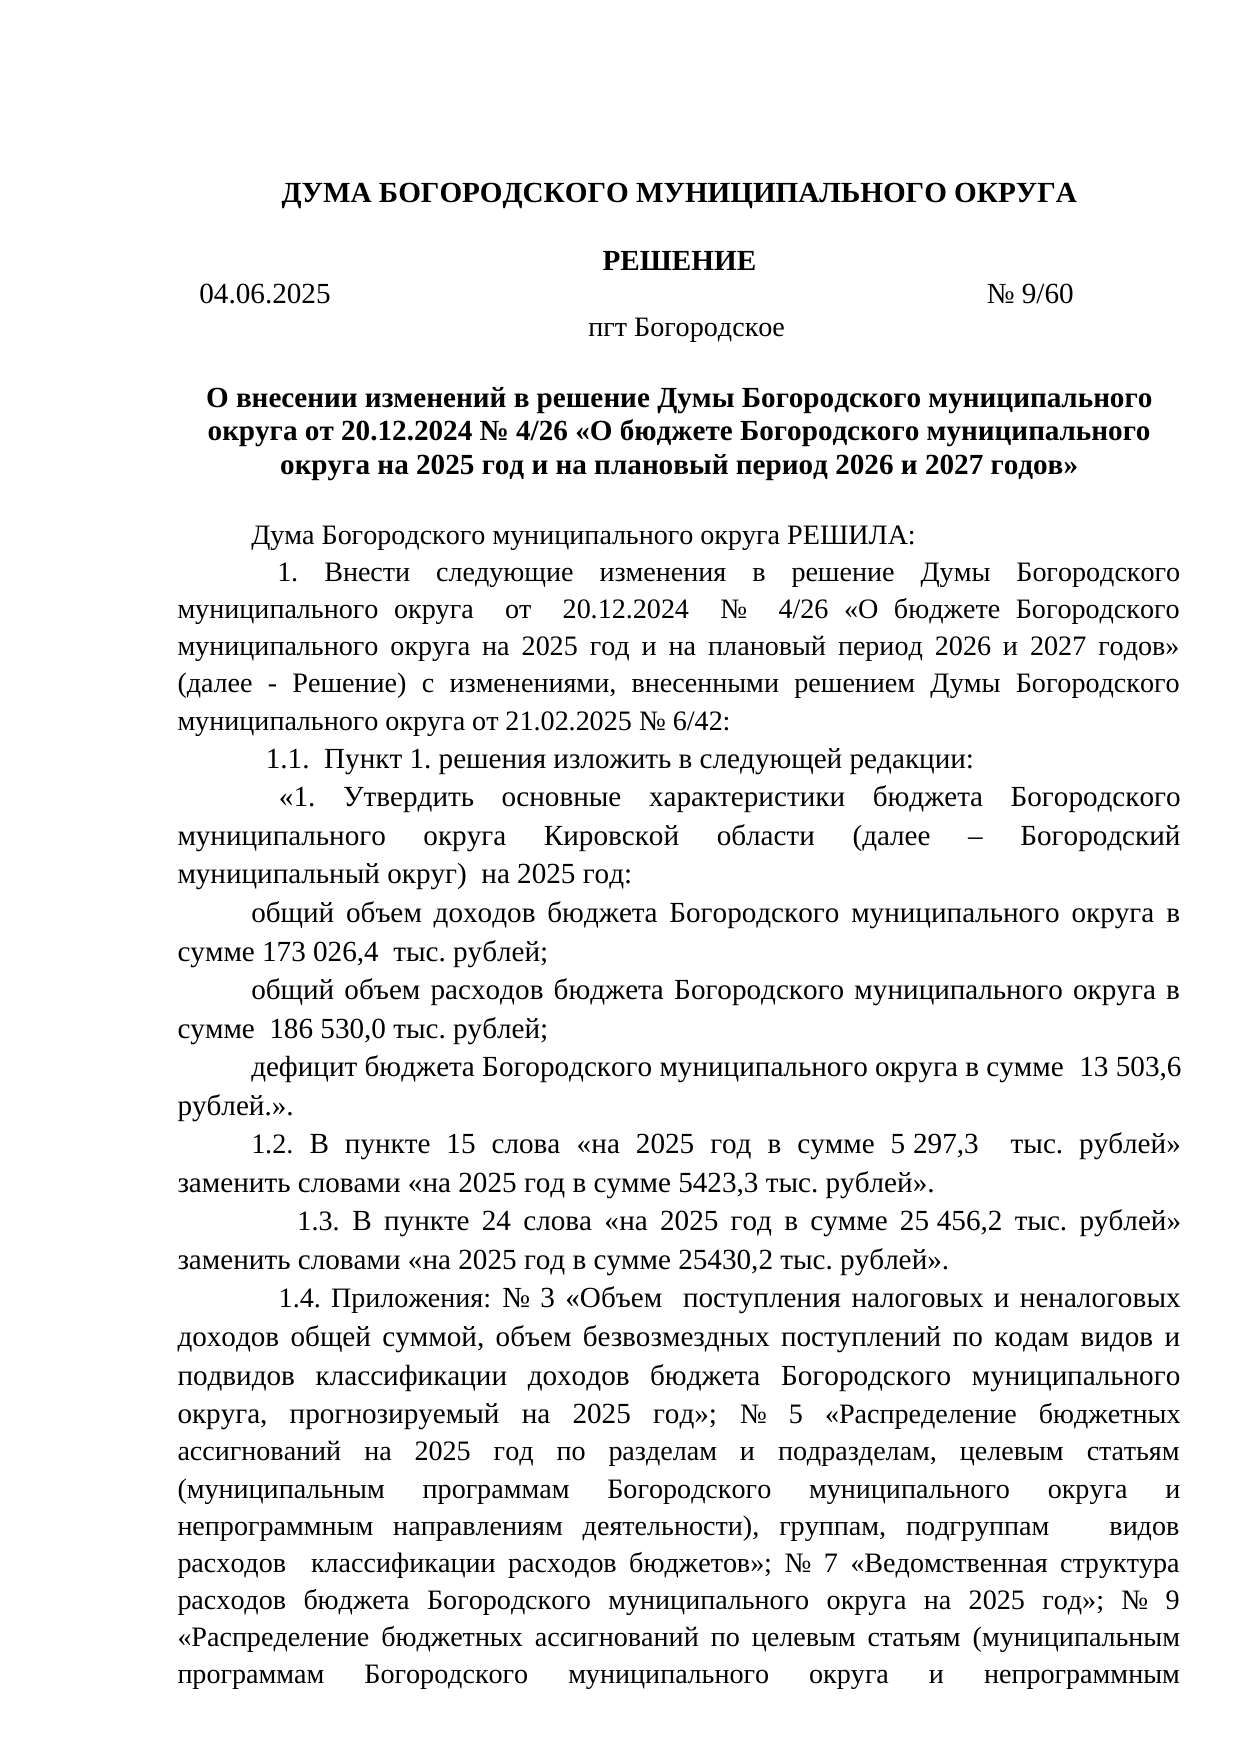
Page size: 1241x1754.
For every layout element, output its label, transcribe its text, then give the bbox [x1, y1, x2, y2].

subtitle пгт Богородское [177, 310, 1181, 342]
subtitle общий объем расходов бюджета Богородского муниципального округа в сумме 186 530,0 тыс. рублей; [177, 972, 1181, 1044]
subtitle 1.1. Пункт 1. решения изложить в следующей редакции: [177, 741, 1181, 774]
subtitle РЕШЕНИЕ [177, 243, 1181, 276]
subtitle дефицит бюджета Богородского муниципального округа в сумме 13 503,6 рублей.». [177, 1049, 1181, 1121]
subtitle «1. Утвердить основные характеристики бюджета Богородского муниципального округа Кировской области (далее – Богородский муниципальный округ) на 2025 год: [177, 779, 1181, 890]
subtitle 1.3. В пункте 24 слова «на 2025 год в сумме 25 456,2 тыс. рублей» заменить словами «на 2025 год в сумме 25430,2 тыс. рублей». [177, 1203, 1181, 1276]
subtitle 1. Внести следующие изменения в решение Думы Богородского муниципального округа от 20.12.2024 № 4/26 «О бюджете Богородского муниципального округа на 2025 год и на плановый период 2026 и 2027 годов» (далее - Решение) с изменениями, внесенными решением Думы Богородского муниципального округа от 21.02.2025 № 6/42: [177, 555, 1181, 736]
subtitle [177, 1281, 1181, 1690]
subtitle ДУМА БОГОРОДСКОГО МУНИЦИПАЛЬНОГО ОКРУГА [177, 176, 1181, 209]
subtitle 04.06.2025 № 9/60 [177, 276, 1181, 310]
subtitle Дума Богородского муниципального округа РЕШИЛА: [177, 518, 1181, 550]
subtitle О внесении изменений в решение Думы Богородского муниципального округа от 20.12.2024 № 4/26 «О бюджете Богородского муниципального округа на 2025 год и на плановый период 2026 и 2027 годов» [177, 380, 1181, 480]
subtitle общий объем доходов бюджета Богородского муниципального округа в сумме 173 026,4 тыс. рублей; [177, 895, 1181, 967]
subtitle 1.2. В пункте 15 слова «на 2025 год в сумме 5 297,3 тыс. рублей» заменить словами «на 2025 год в сумме 5423,3 тыс. рублей». [177, 1126, 1181, 1198]
